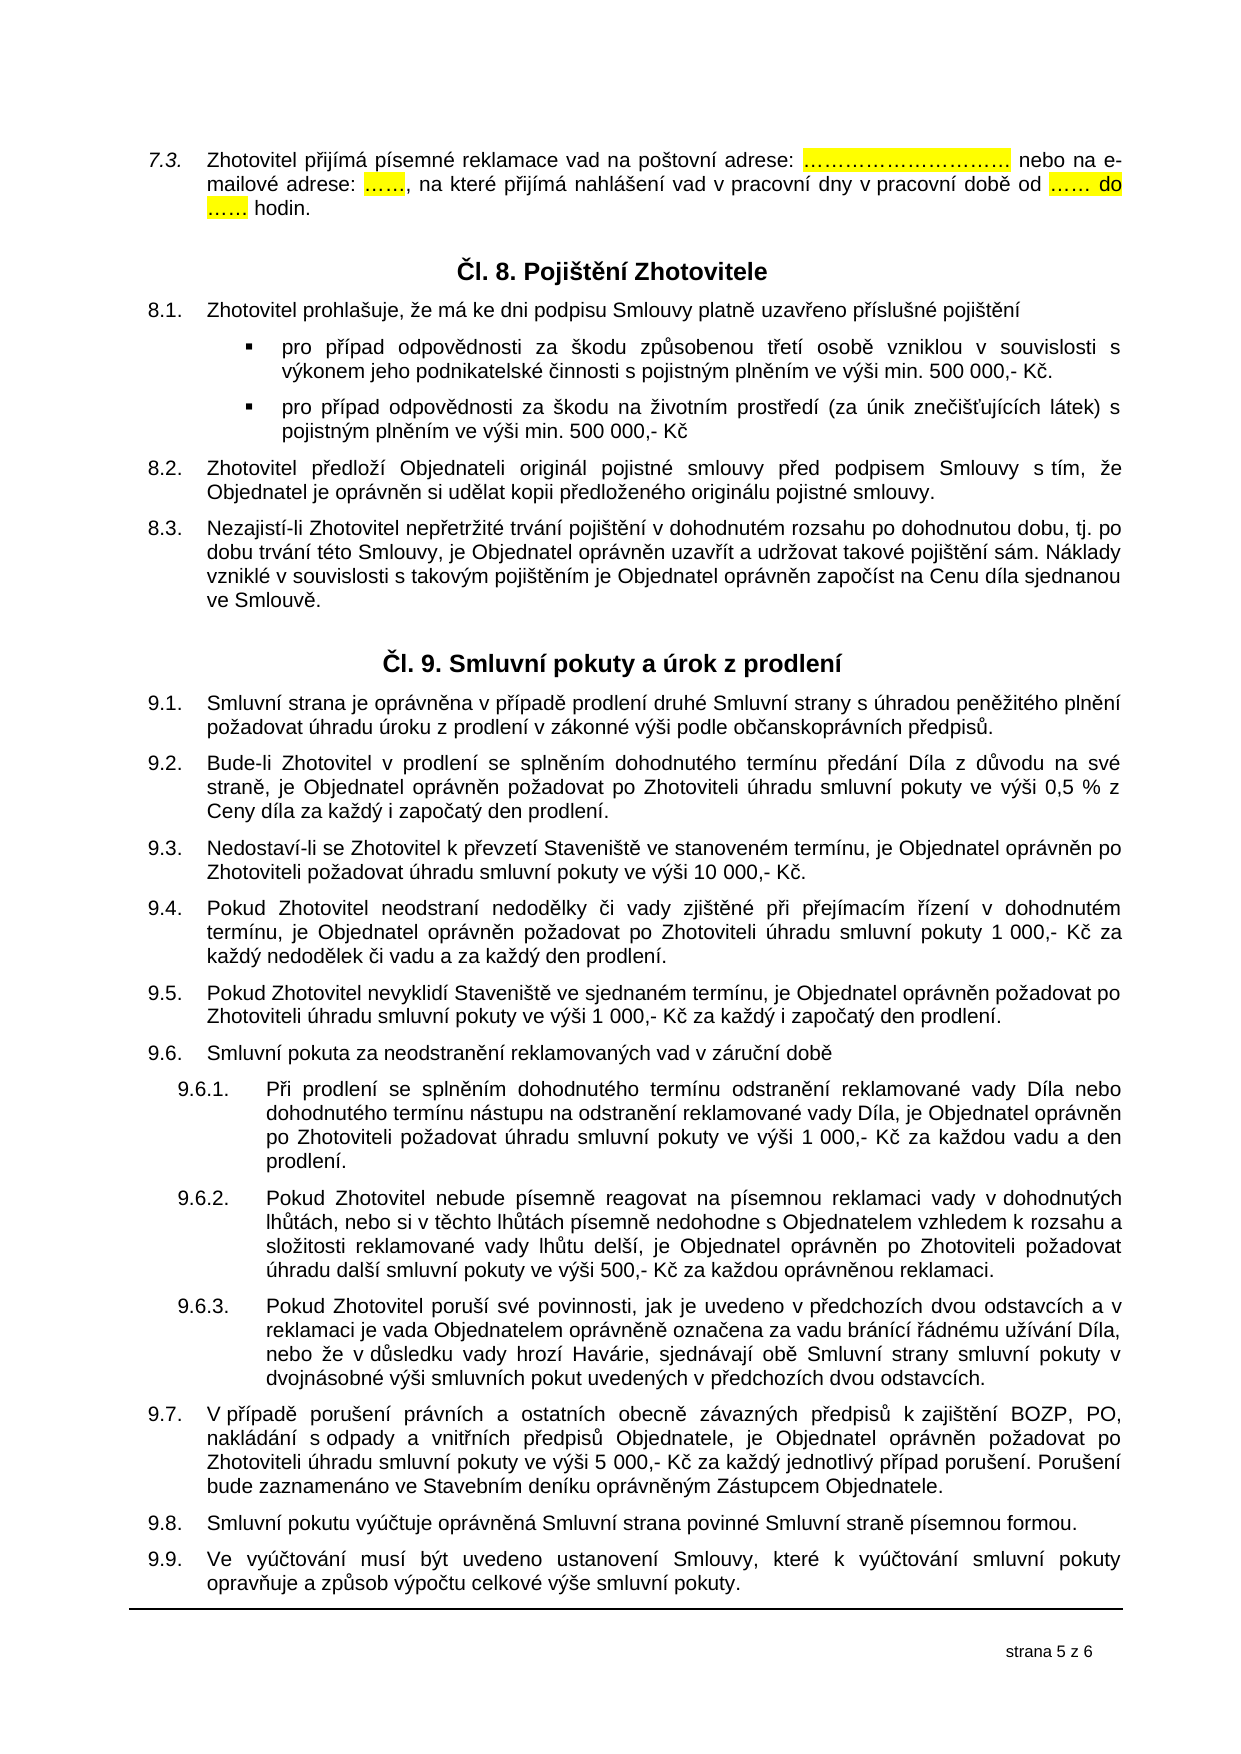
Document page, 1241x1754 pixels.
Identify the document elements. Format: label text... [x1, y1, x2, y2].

text Zhotovitel předloží Objednateli originál pojistné smlouvy před podpisem Smlouvy s tím, že Objednatel je oprávněn si udělat kopii předloženého originálu pojistné smlouvy. [148, 456, 1122, 504]
text Nezajistí-li Zhotovitel nepřetržité trvání pojištění v dohodnutém rozsahu po dohodnutou dobu, tj. po dobu trvání této Smlouvy, je Objednatel oprávněn uzavřít a udržovat takové pojištění sám. Náklady vzniklé v souvislosti s takovým pojištěním je Objednatel oprávněn započíst na Cenu díla sjednanou ve Smlouvě. [148, 516, 1122, 612]
text Zhotovitel přijímá písemné reklamace vad na poštovní adrese: ………………………… nebo na e-mailové adrese: ……, na které přijímá nahlášení vad v pracovní dny v pracovní době od …… do …… hodin. [148, 148, 1122, 219]
text Pokud Zhotovitel nebude písemně reagovat na písemnou reklamaci vady v dohodnutých lhůtách, nebo si v těchto lhůtách písemně nedohodne s Objednatelem vzhledem k rozsahu a složitosti reklamované vady lhůtu delší, je Objednatel oprávněn po Zhotoviteli požadovat úhradu další smluvní pokuty ve výši 500,- Kč za každou oprávněnou reklamaci. [177, 1186, 1122, 1281]
text Pokud Zhotovitel neodstraní nedodělky či vady zjištěné při přejímacím řízení v dohodnutém termínu, je Objednatel oprávněn požadovat po Zhotoviteli úhradu smluvní pokuty 1 000,- Kč za každý nedodělek či vadu a za každý den prodlení. [148, 896, 1122, 968]
text Pojištění Zhotovitele [102, 257, 1122, 286]
text Smluvní pokuta za neodstranění reklamovaných vad v záruční době [148, 1041, 1122, 1065]
text Bude-li Zhotovitel v prodlení se splněním dohodnutého termínu předání Díla z důvodu na své straně, je Objednatel oprávněn požadovat po Zhotoviteli úhradu smluvní pokuty ve výši 0,5 % z Ceny díla za každý i započatý den prodlení. [148, 751, 1122, 823]
list pro případ odpovědnosti za škodu na životním prostředí (za únik znečišťujících látek) s pojistným plněním ve výši min. 500 000,- Kč [244, 395, 1122, 443]
text Pokud Zhotovitel nevyklidí Staveniště ve sjednaném termínu, je Objednatel oprávněn požadovat po Zhotoviteli úhradu smluvní pokuty ve výši 1 000,- Kč za každý i započatý den prodlení. [148, 980, 1122, 1028]
text Ve vyúčtování musí být uvedeno ustanovení Smlouvy, které k vyúčtování smluvní pokuty opravňuje a způsob výpočtu celkové výše smluvní pokuty. [148, 1547, 1122, 1595]
text Smluvní pokuty a úrok z prodlení [102, 649, 1122, 678]
text Při prodlení se splněním dohodnutého termínu odstranění reklamované vady Díla nebo dohodnutého termínu nástupu na odstranění reklamované vady Díla, je Objednatel oprávněn po Zhotoviteli požadovat úhradu smluvní pokuty ve výši 1 000,- Kč za každou vadu a den prodlení. [177, 1077, 1122, 1173]
text Zhotovitel prohlašuje, že má ke dni podpisu Smlouvy platně uzavřeno příslušné pojištění [148, 298, 1122, 322]
text Smluvní strana je oprávněna v případě prodlení druhé Smluvní strany s úhradou peněžitého plnění požadovat úhradu úroku z prodlení v zákonné výši podle občanskoprávních předpisů. [148, 691, 1122, 739]
text Smluvní pokutu vyúčtuje oprávněná Smluvní strana povinné Smluvní straně písemnou formou. [148, 1511, 1122, 1534]
text Pokud Zhotovitel poruší své povinnosti, jak je uvedeno v předchozích dvou odstavcích a v reklamaci je vada Objednatelem oprávněně označena za vadu bránící řádnému užívání Díla, nebo že v důsledku vady hrozí Havárie, sjednávají obě Smluvní strany smluvní pokuty v dvojnásobné výši smluvních pokut uvedených v předchozích dvou odstavcích. [177, 1294, 1122, 1390]
text V případě porušení právních a ostatních obecně závazných předpisů k zajištění BOZP, PO, nakládání s odpady a vnitřních předpisů Objednatele, je Objednatel oprávněn požadovat po Zhotoviteli úhradu smluvní pokuty ve výši 5 000,- Kč za každý jednotlivý případ porušení. Porušení bude zaznamenáno ve Stavebním deníku oprávněným Zástupcem Objednatele. [148, 1402, 1122, 1498]
list pro případ odpovědnosti za škodu způsobenou třetí osobě vzniklou v souvislosti s výkonem jeho podnikatelské činnosti s pojistným plněním ve výši min. 500 000,- Kč. [244, 335, 1122, 383]
text Nedostaví-li se Zhotovitel k převzetí Staveniště ve stanoveném termínu, je Objednatel oprávněn po Zhotoviteli požadovat úhradu smluvní pokuty ve výši 10 000,- Kč. [148, 836, 1122, 883]
